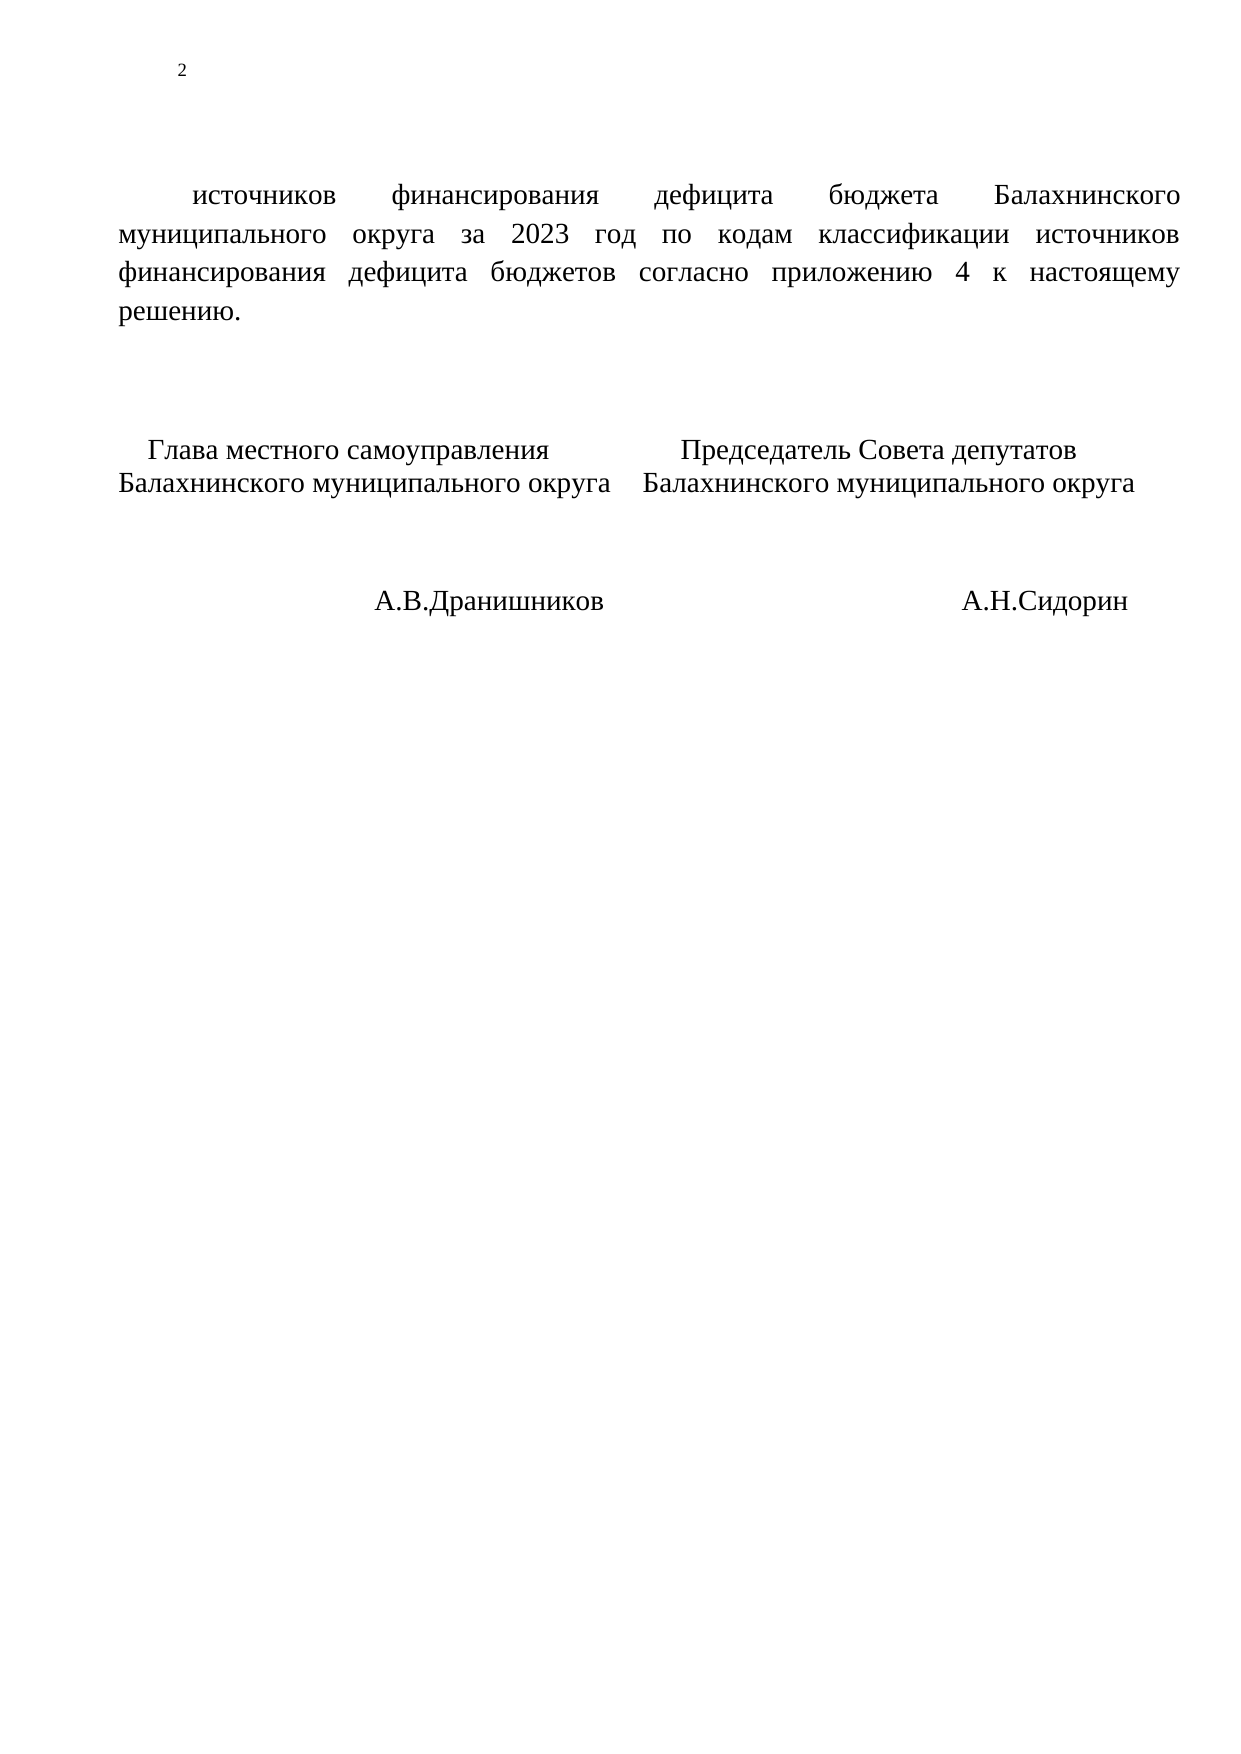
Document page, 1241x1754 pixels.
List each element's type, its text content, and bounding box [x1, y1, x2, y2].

text Балахнинского муниципального округа Балахнинского муниципального округа [118, 466, 1181, 499]
text Глава местного самоуправления Председатель Совета депутатов [118, 432, 1181, 466]
text источников финансирования дефицита бюджета Балахнинского муниципального округа за 2023 год по кодам классификации источников финансирования дефицита бюджетов согласно приложению 4 к настоящему решению. [118, 177, 1181, 326]
text А.В.Дранишников А.Н.Сидорин [118, 583, 1181, 616]
